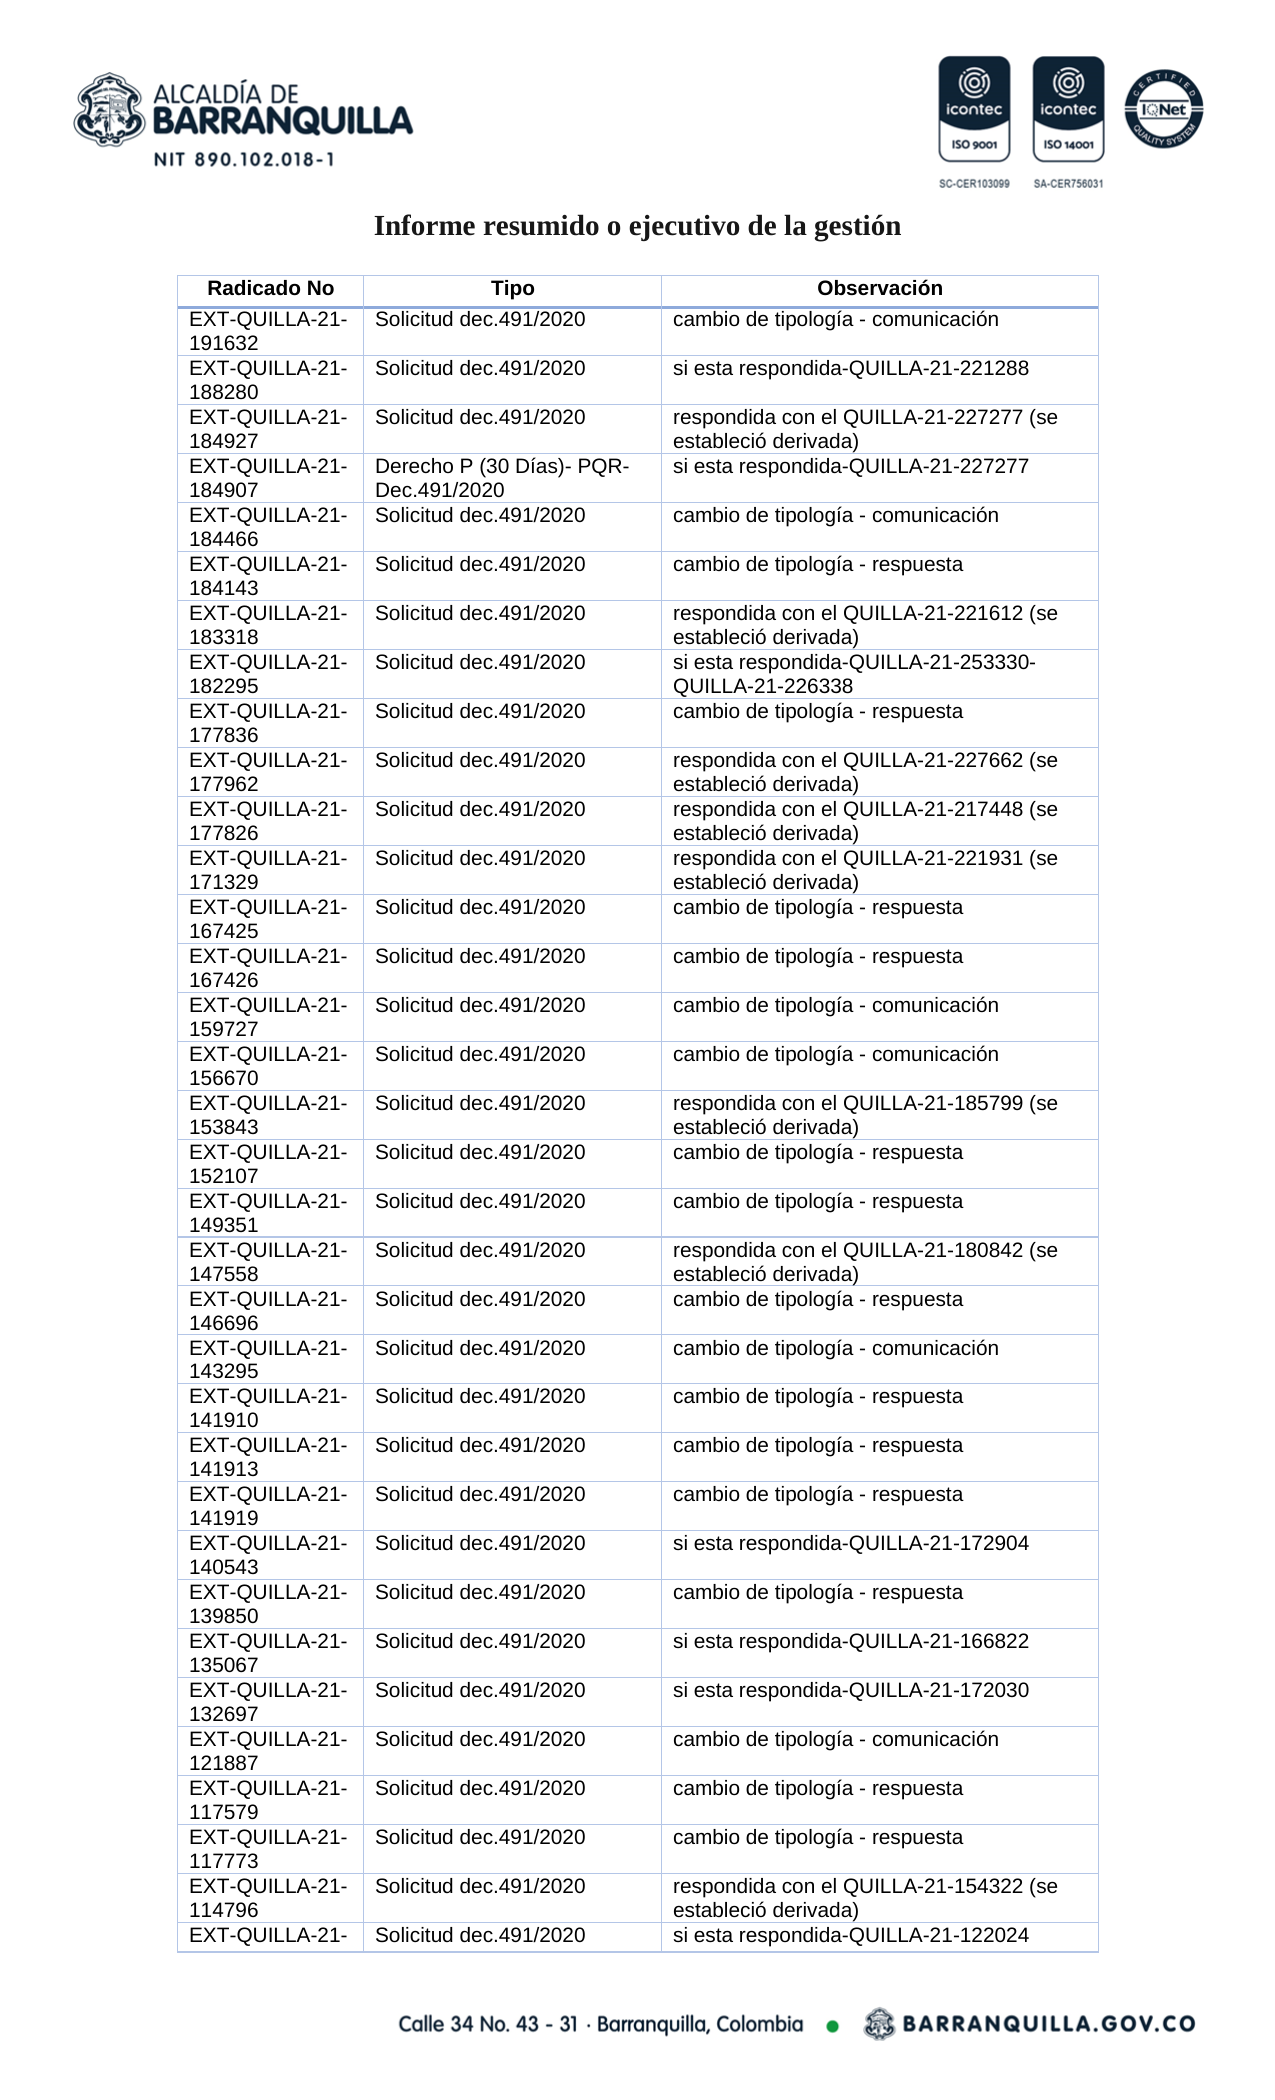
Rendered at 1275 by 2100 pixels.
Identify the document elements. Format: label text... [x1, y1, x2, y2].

table_cell EXT-QUILLA-21-140543 [178, 1531, 363, 1579]
table_cell Solicitud dec.491/2020 [364, 1042, 661, 1089]
table_cell EXT-QUILLA-21-121887 [178, 1727, 363, 1775]
table_cell EXT-QUILLA-21-177962 [178, 748, 363, 796]
table_cell cambio de tipología - respuesta [662, 1776, 1098, 1824]
table_cell Solicitud dec.491/2020 [364, 699, 661, 747]
table_cell Solicitud dec.491/2020 [364, 356, 661, 404]
table_cell cambio de tipología - respuesta [662, 1286, 1098, 1334]
table_cell si esta respondida-QUILLA-21-227277 [662, 454, 1098, 502]
table_cell si esta respondida-QUILLA-21-122024 [662, 1923, 1098, 1951]
table_cell EXT-QUILLA-21-184907 [178, 454, 363, 502]
table_cell Solicitud dec.491/2020 [364, 503, 661, 551]
table_cell Solicitud dec.491/2020 [364, 895, 661, 943]
table_cell Solicitud dec.491/2020 [364, 1923, 661, 1951]
table_cell Solicitud dec.491/2020 [364, 1874, 661, 1922]
table_header Observación [662, 276, 1098, 306]
table_cell Solicitud dec.491/2020 [364, 1091, 661, 1138]
table_cell Solicitud dec.491/2020 [364, 1825, 661, 1873]
table_cell EXT-QUILLA-21-182295 [178, 650, 363, 698]
table_cell si esta respondida-QUILLA-21-253330-QUILLA-21-226338 [662, 650, 1098, 698]
table_cell EXT-QUILLA-21-117579 [178, 1776, 363, 1824]
table_cell cambio de tipología - comunicación [662, 993, 1098, 1041]
table_cell Solicitud dec.491/2020 [364, 797, 661, 845]
table_cell cambio de tipología - respuesta [662, 1433, 1098, 1481]
table_cell si esta respondida-QUILLA-21-221288 [662, 356, 1098, 404]
table_cell Solicitud dec.491/2020 [364, 1189, 661, 1236]
table_cell EXT-QUILLA-21-191632 [178, 309, 363, 355]
table_cell EXT-QUILLA-21-167426 [178, 944, 363, 992]
table_cell Derecho P (30 Días)- PQR-Dec.491/2020 [364, 454, 661, 502]
table_cell EXT-QUILLA-21-146696 [178, 1286, 363, 1334]
table_cell respondida con el QUILLA-21-227662 (se estableció derivada) [662, 748, 1098, 796]
table_cell EXT-QUILLA-21-117773 [178, 1825, 363, 1873]
table_cell EXT-QUILLA-21-188280 [178, 356, 363, 404]
table_cell Solicitud dec.491/2020 [364, 1384, 661, 1432]
table_cell cambio de tipología - respuesta [662, 699, 1098, 747]
table_cell Solicitud dec.491/2020 [364, 846, 661, 894]
table_cell cambio de tipología - respuesta [662, 1580, 1098, 1628]
picture [1, 0, 1275, 306]
table_cell EXT-QUILLA-21-184466 [178, 503, 363, 551]
table_cell respondida con el QUILLA-21-227277 (se estableció derivada) [662, 405, 1098, 453]
table_cell cambio de tipología - comunicación [662, 1727, 1098, 1775]
table_cell Solicitud dec.491/2020 [364, 1335, 661, 1383]
table_cell EXT-QUILLA-21-153843 [178, 1091, 363, 1138]
picture [0, 1957, 1275, 2094]
table_cell Solicitud dec.491/2020 [364, 748, 661, 796]
table_cell cambio de tipología - respuesta [662, 944, 1098, 992]
table_cell cambio de tipología - comunicación [662, 1042, 1098, 1089]
table_cell Solicitud dec.491/2020 [364, 1140, 661, 1187]
table_cell EXT-QUILLA-21-147558 [178, 1238, 363, 1285]
table_cell cambio de tipología - comunicación [662, 1335, 1098, 1383]
table_cell EXT-QUILLA-21-139850 [178, 1580, 363, 1628]
table_cell EXT-QUILLA-21-107276 [178, 1923, 363, 1951]
table_cell cambio de tipología - respuesta [662, 1384, 1098, 1432]
table_header Radicado No [178, 276, 363, 306]
table_cell Solicitud dec.491/2020 [364, 1776, 661, 1824]
table_cell si esta respondida-QUILLA-21-172904 [662, 1531, 1098, 1579]
table_cell EXT-QUILLA-21-132697 [178, 1678, 363, 1726]
table_cell Solicitud dec.491/2020 [364, 1531, 661, 1579]
table_cell EXT-QUILLA-21-167425 [178, 895, 363, 943]
table_cell respondida con el QUILLA-21-217448 (se estableció derivada) [662, 797, 1098, 845]
table_cell Solicitud dec.491/2020 [364, 601, 661, 649]
table_cell EXT-QUILLA-21-141910 [178, 1384, 363, 1432]
table_cell si esta respondida-QUILLA-21-166822 [662, 1629, 1098, 1677]
table_cell Solicitud dec.491/2020 [364, 1286, 661, 1334]
table_cell respondida con el QUILLA-21-185799 (se estableció derivada) [662, 1091, 1098, 1138]
table_cell cambio de tipología - respuesta [662, 1189, 1098, 1236]
table_cell Solicitud dec.491/2020 [364, 993, 661, 1041]
table_cell cambio de tipología - respuesta [662, 1140, 1098, 1187]
table_cell EXT-QUILLA-21-183318 [178, 601, 363, 649]
table_cell Solicitud dec.491/2020 [364, 1580, 661, 1628]
table_cell EXT-QUILLA-21-141913 [178, 1433, 363, 1481]
table_cell EXT-QUILLA-21-184927 [178, 405, 363, 453]
table_cell cambio de tipología - respuesta [662, 552, 1098, 600]
table_cell cambio de tipología - respuesta [662, 1825, 1098, 1873]
table_cell cambio de tipología - comunicación [662, 309, 1098, 355]
table_cell EXT-QUILLA-21-156670 [178, 1042, 363, 1089]
table_cell si esta respondida-QUILLA-21-172030 [662, 1678, 1098, 1726]
table_cell cambio de tipología - respuesta [662, 895, 1098, 943]
table_cell Solicitud dec.491/2020 [364, 309, 661, 355]
table_cell EXT-QUILLA-21-184143 [178, 552, 363, 600]
table_cell Solicitud dec.491/2020 [364, 1629, 661, 1677]
table_cell respondida con el QUILLA-21-221612 (se estableció derivada) [662, 601, 1098, 649]
table_cell Solicitud dec.491/2020 [364, 1238, 661, 1285]
table_cell EXT-QUILLA-21-114796 [178, 1874, 363, 1922]
table_cell respondida con el QUILLA-21-180842 (se estableció derivada) [662, 1238, 1098, 1285]
table_cell Solicitud dec.491/2020 [364, 1482, 661, 1530]
table_cell EXT-QUILLA-21-177836 [178, 699, 363, 747]
table_cell EXT-QUILLA-21-143295 [178, 1335, 363, 1383]
table_cell Solicitud dec.491/2020 [364, 405, 661, 453]
table_cell EXT-QUILLA-21-141919 [178, 1482, 363, 1530]
table_cell EXT-QUILLA-21-171329 [178, 846, 363, 894]
table_cell respondida con el QUILLA-21-221931 (se estableció derivada) [662, 846, 1098, 894]
table_cell Solicitud dec.491/2020 [364, 1727, 661, 1775]
table_cell cambio de tipología - respuesta [662, 1482, 1098, 1530]
table_header Tipo [364, 276, 661, 306]
table_cell EXT-QUILLA-21-135067 [178, 1629, 363, 1677]
table_cell EXT-QUILLA-21-177826 [178, 797, 363, 845]
table_cell Solicitud dec.491/2020 [364, 552, 661, 600]
table_cell cambio de tipología - comunicación [662, 503, 1098, 551]
table_cell EXT-QUILLA-21-159727 [178, 993, 363, 1041]
table_cell respondida con el QUILLA-21-154322 (se estableció derivada) [662, 1874, 1098, 1922]
table_cell Solicitud dec.491/2020 [364, 1678, 661, 1726]
table_cell Solicitud dec.491/2020 [364, 650, 661, 698]
table_cell EXT-QUILLA-21-149351 [178, 1189, 363, 1236]
table_cell EXT-QUILLA-21-152107 [178, 1140, 363, 1187]
table_cell Solicitud dec.491/2020 [364, 944, 661, 992]
table_cell Solicitud dec.491/2020 [364, 1433, 661, 1481]
